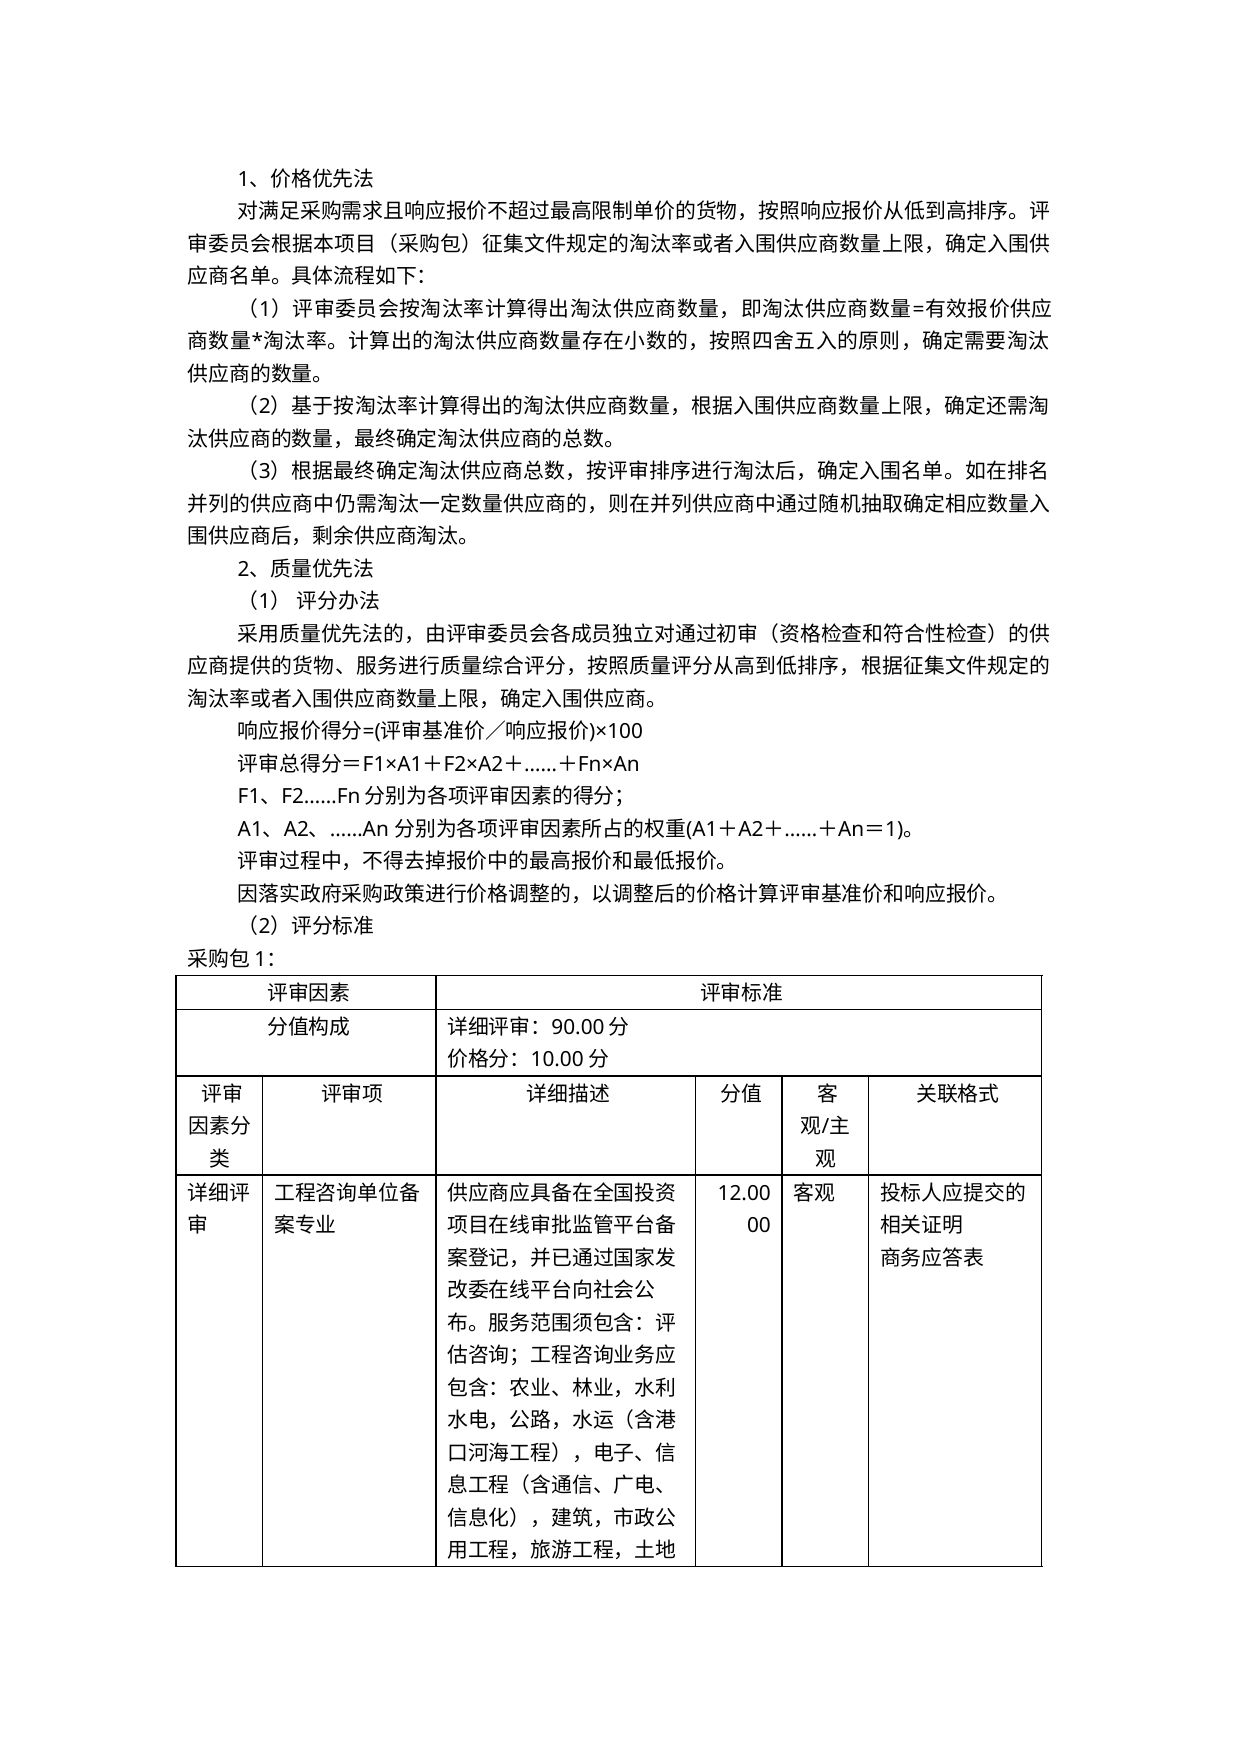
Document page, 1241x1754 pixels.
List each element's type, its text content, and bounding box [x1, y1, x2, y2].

table_cell 客观/主观 [783, 1077, 868, 1174]
table_cell 客观 [783, 1176, 868, 1566]
text 采购包1： [187, 942, 1053, 974]
table_header 评审标准 [437, 976, 1041, 1008]
text （1） 评分办法 [187, 584, 1053, 617]
text 评审总得分＝F1×A1＋F2×A2＋……＋Fn×An [187, 747, 1053, 779]
text F1、F2……Fn分别为各项评审因素的得分； [187, 779, 1053, 812]
text 采用质量优先法的，由评审委员会各成员独立对通过初审（资格检查和符合性检查）的供应商提供的货物、服务进行质量综合评分，按照质量评分从高到低排序，根据征集文件规定的淘汰率或者入围供应商数量上限，确定入围供应商。 [187, 617, 1053, 714]
table_cell 分值 [696, 1077, 781, 1174]
text 2、质量优先法 [187, 552, 1053, 584]
table_cell 详细描述 [437, 1077, 695, 1174]
table_cell 详细评审：90.00分 价格分：10.00分 [437, 1010, 1041, 1075]
table_cell 工程咨询单位备案专业 [263, 1176, 435, 1566]
table_cell 评审项 [263, 1077, 435, 1174]
text 对满足采购需求且响应报价不超过最高限制单价的货物，按照响应报价从低到高排序。评审委员会根据本项目（采购包）征集文件规定的淘汰率或者入围供应商数量上限，确定入围供应商名单。具体流程如下： [187, 194, 1053, 292]
text 响应报价得分=(评审基准价／响应报价)×100 [187, 714, 1053, 747]
table_cell 详细评审 [177, 1176, 262, 1566]
table_cell 分值构成 [177, 1010, 435, 1075]
table_cell 12.0000 [696, 1176, 781, 1566]
table_header 评审因素 [177, 976, 435, 1008]
text （2）基于按淘汰率计算得出的淘汰供应商数量，根据入围供应商数量上限，确定还需淘汰供应商的数量，最终确定淘汰供应商的总数。 [187, 389, 1053, 454]
text 因落实政府采购政策进行价格调整的，以调整后的价格计算评审基准价和响应报价。 [187, 877, 1053, 909]
text （2）评分标准 [187, 909, 1053, 942]
text 评审过程中，不得去掉报价中的最高报价和最低报价。 [187, 844, 1053, 877]
table_cell 投标人应提交的相关证明 商务应答表 [869, 1176, 1041, 1566]
text （1）评审委员会按淘汰率计算得出淘汰供应商数量，即淘汰供应商数量=有效报价供应商数量*淘汰率。计算出的淘汰供应商数量存在小数的，按照四舍五入的原则，确定需要淘汰供应商的数量。 [187, 292, 1053, 389]
text （3）根据最终确定淘汰供应商总数，按评审排序进行淘汰后，确定入围名单。如在排名并列的供应商中仍需淘汰一定数量供应商的，则在并列供应商中通过随机抽取确定相应数量入围供应商后，剩余供应商淘汰。 [187, 454, 1053, 552]
table_cell 评审因素分类 [177, 1077, 262, 1174]
table_cell 关联格式 [869, 1077, 1041, 1174]
text A1、A2、……An 分别为各项评审因素所占的权重(A1＋A2＋……＋An＝1)。 [187, 812, 1053, 844]
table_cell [437, 1176, 695, 1566]
text 1、价格优先法 [187, 162, 1053, 194]
